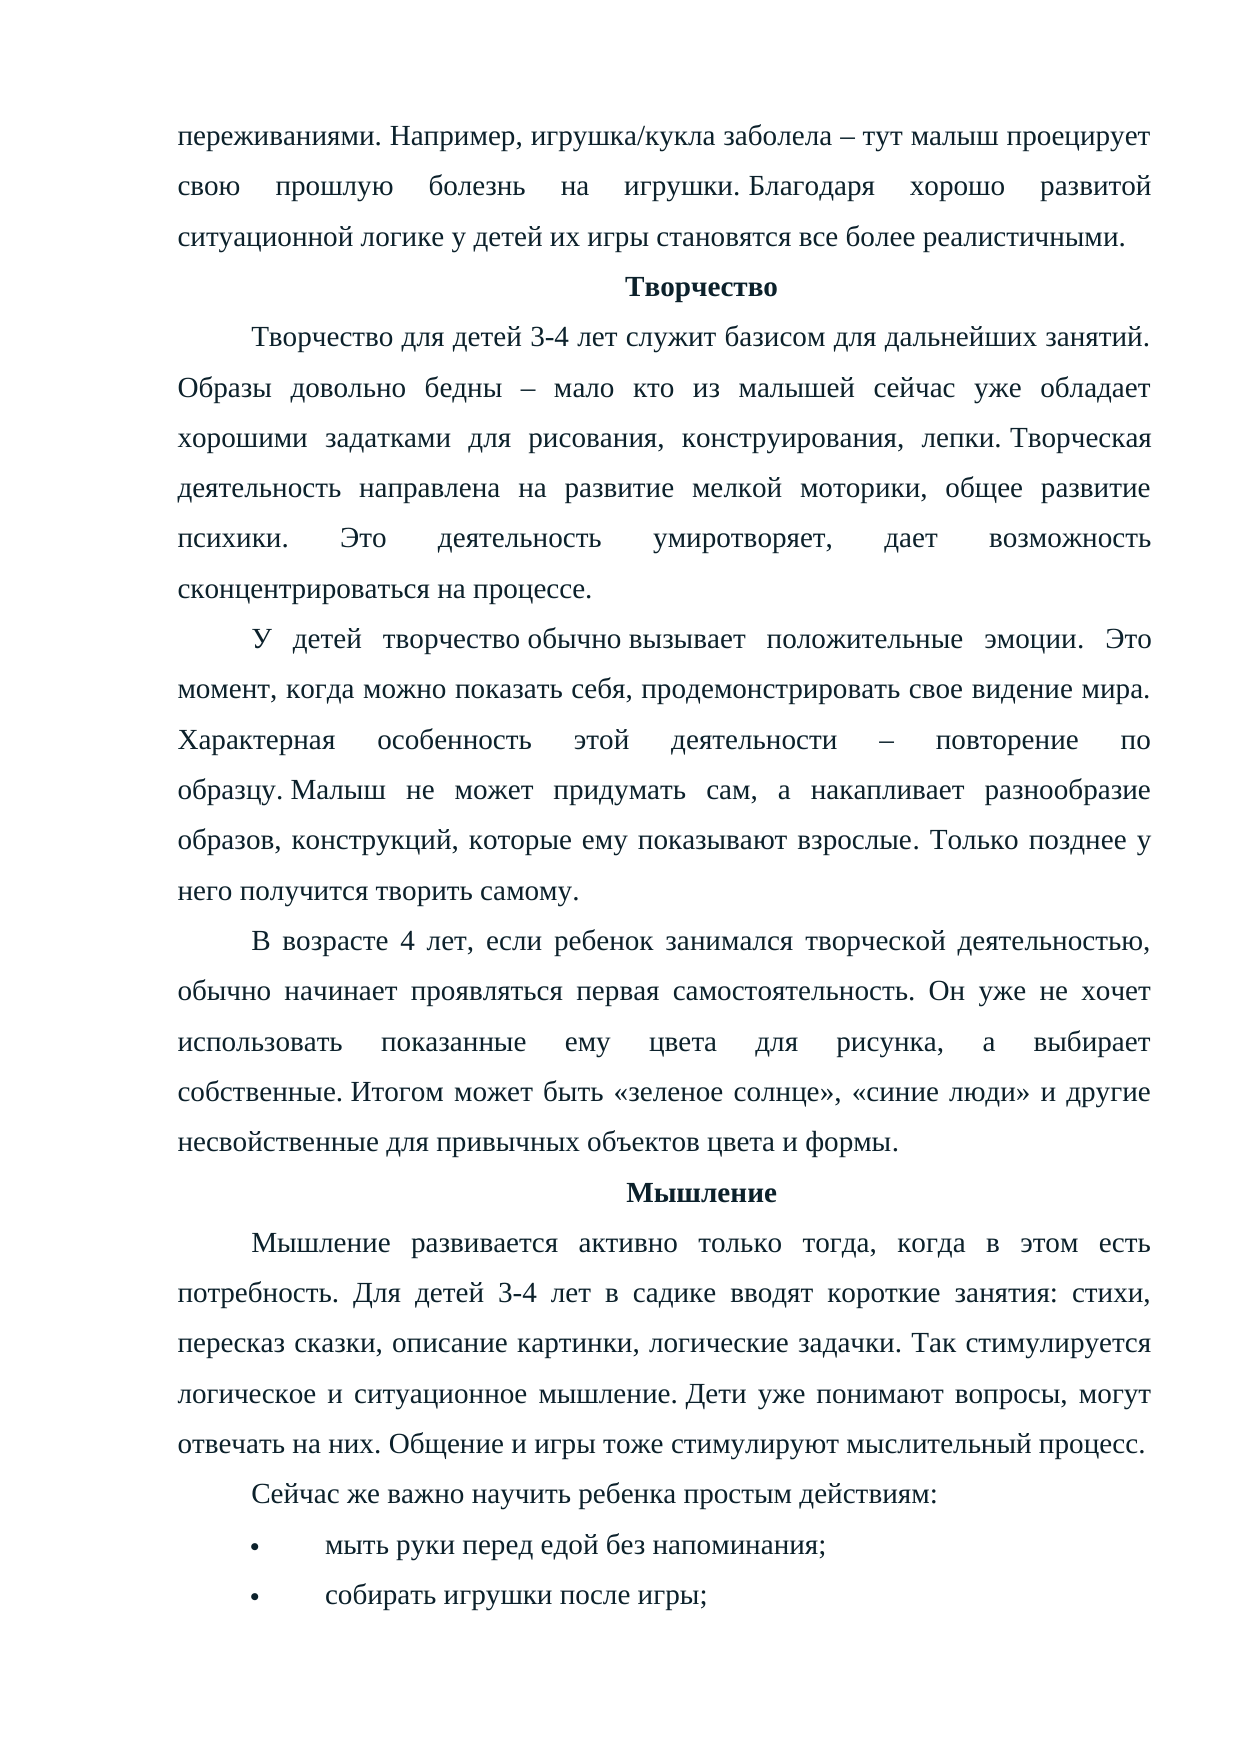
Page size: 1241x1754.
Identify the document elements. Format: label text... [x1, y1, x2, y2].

text Творчество [177, 269, 1152, 303]
text Мышление развивается активно только тогда, когда в этом есть потребность. Для детей 3-4 лет в садике вводят короткие занятия: стихи, пересказ сказки, описание картинки, логические задачки. Так стимулируется логическое и ситуационное мышление. Дети уже понимают вопросы, могут отвечать на них. Общение и игры тоже стимулируют мыслительный процесс. [177, 1225, 1152, 1460]
text В возрасте 4 лет, если ребенок занимался творческой деятельностью, обычно начинает проявляться первая самостоятельность. Он уже не хочет использовать показанные ему цвета для рисунка, а выбирает собственные. Итогом может быть «зеленое солнце», «синие люди» и другие несвойственные для привычных объектов цвета и формы. [177, 923, 1152, 1158]
text Творчество для детей 3-4 лет служит базисом для дальнейших занятий. Образы довольно бедны – мало кто из малышей сейчас уже обладает хорошими задатками для рисования, конструирования, лепки. Творческая деятельность направлена на развитие мелкой моторики, общее развитие психики. Это деятельность умиротворяет, дает возможность сконцентрироваться на процессе. [177, 319, 1152, 604]
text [177, 118, 1152, 252]
list собирать игрушки после игры; [177, 1577, 1152, 1611]
text Мышление [177, 1175, 1152, 1208]
text Сейчас же важно научить ребенка простым действиям: [177, 1477, 1152, 1510]
list мыть руки перед едой без напоминания; [177, 1527, 1152, 1560]
text У детей творчество обычно вызывает положительные эмоции. Это момент, когда можно показать себя, продемонстрировать свое видение мира. Характерная особенность этой деятельности – повторение по образцу. Малыш не может придумать сам, а накапливает разнообразие образов, конструкций, которые ему показывают взрослые. Только позднее у него получится творить самому. [177, 621, 1152, 906]
